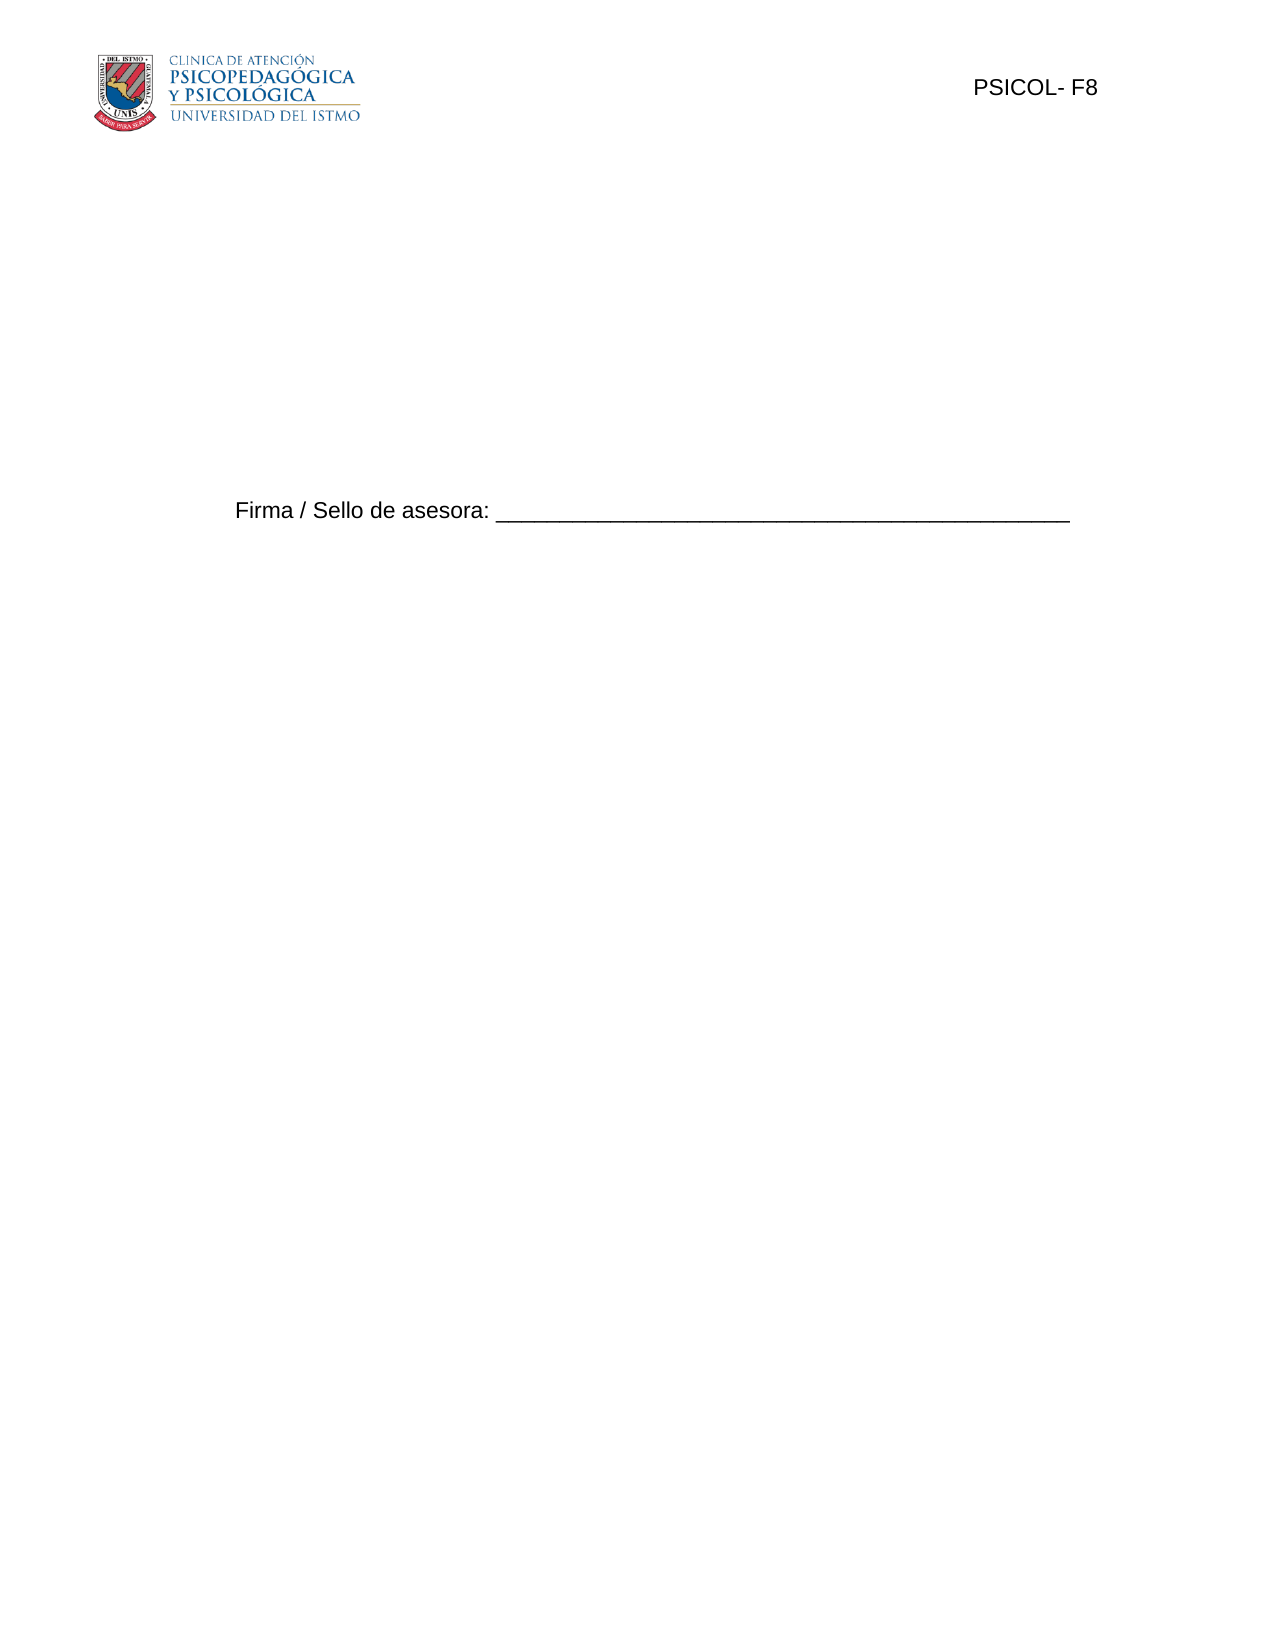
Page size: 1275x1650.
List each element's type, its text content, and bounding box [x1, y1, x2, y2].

picture [42, 25, 422, 166]
text Firma / Sello de asesora: _____________________________________________ [177, 497, 1127, 524]
